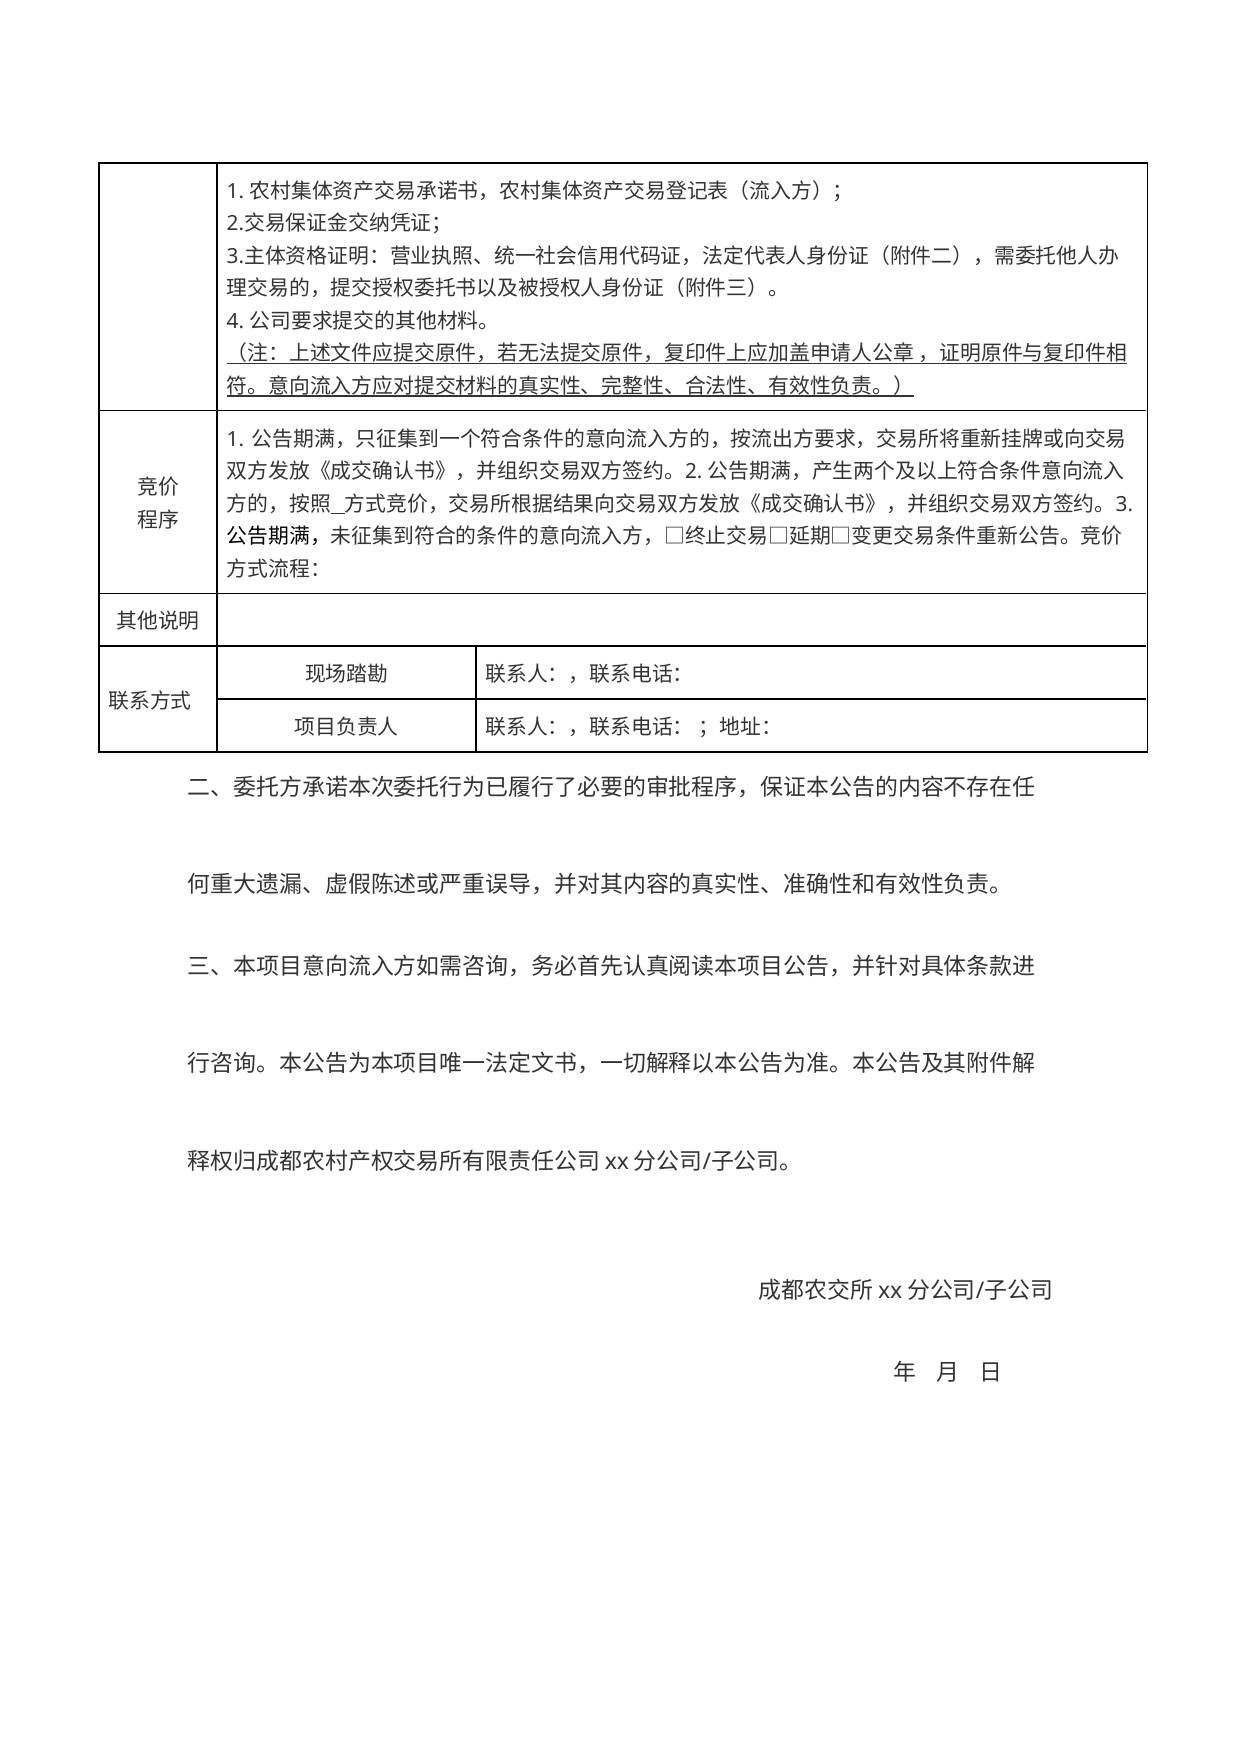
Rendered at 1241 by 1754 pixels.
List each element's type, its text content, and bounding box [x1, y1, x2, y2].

text 年 月 日 [187, 1338, 1003, 1403]
table_cell 报名 [100, 164, 216, 410]
text 成都农交所xx分公司/子公司 [187, 1256, 1053, 1321]
table_cell 其他说明 [100, 594, 216, 645]
table_cell 项目负责人 [218, 700, 475, 751]
table_cell [218, 593, 1147, 645]
table_cell 联系人：，联系电话： [477, 645, 1147, 698]
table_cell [218, 164, 1147, 410]
table_cell 现场踏勘 [218, 647, 475, 698]
table_cell 联系人：，联系电话： ；地址： [477, 698, 1147, 751]
text 二、委托方承诺本次委托行为已履行了必要的审批程序，保证本公告的内容不存在任何重大遗漏、虚假陈述或严重误导，并对其内容的真实性、准确性和有效性负责。 [187, 753, 1053, 915]
text 三、本项目意向流入方如需咨询，务必首先认真阅读本项目公告，并针对具体条款进行咨询。本公告为本项目唯一法定文书，一切解释以本公告为准。本公告及其附件解释权归成都农村产权交易所有限责任公司xx分公司/子公司。 [187, 932, 1053, 1192]
table_cell 竞价 程序 [100, 411, 216, 593]
table_cell 联系方式 [100, 647, 216, 751]
table_cell 1. 公告期满，只征集到一个符合条件的意向流入方的，按流出方要求，交易所将重新挂牌或向交易双方发放《成交确认书》，并组织交易双方签约。2. 公告期满，产生两个及以上符合条件意向流入方的，按照 方式竞价，交易所根据结果向交易双方发放《成交确认书》，并组织交易双方签约。3. 公告期满，未征集到符合的条件的意向流入方，□终止交易□延期□变更交易条件重新公告。竞价方式流程： [218, 410, 1147, 593]
